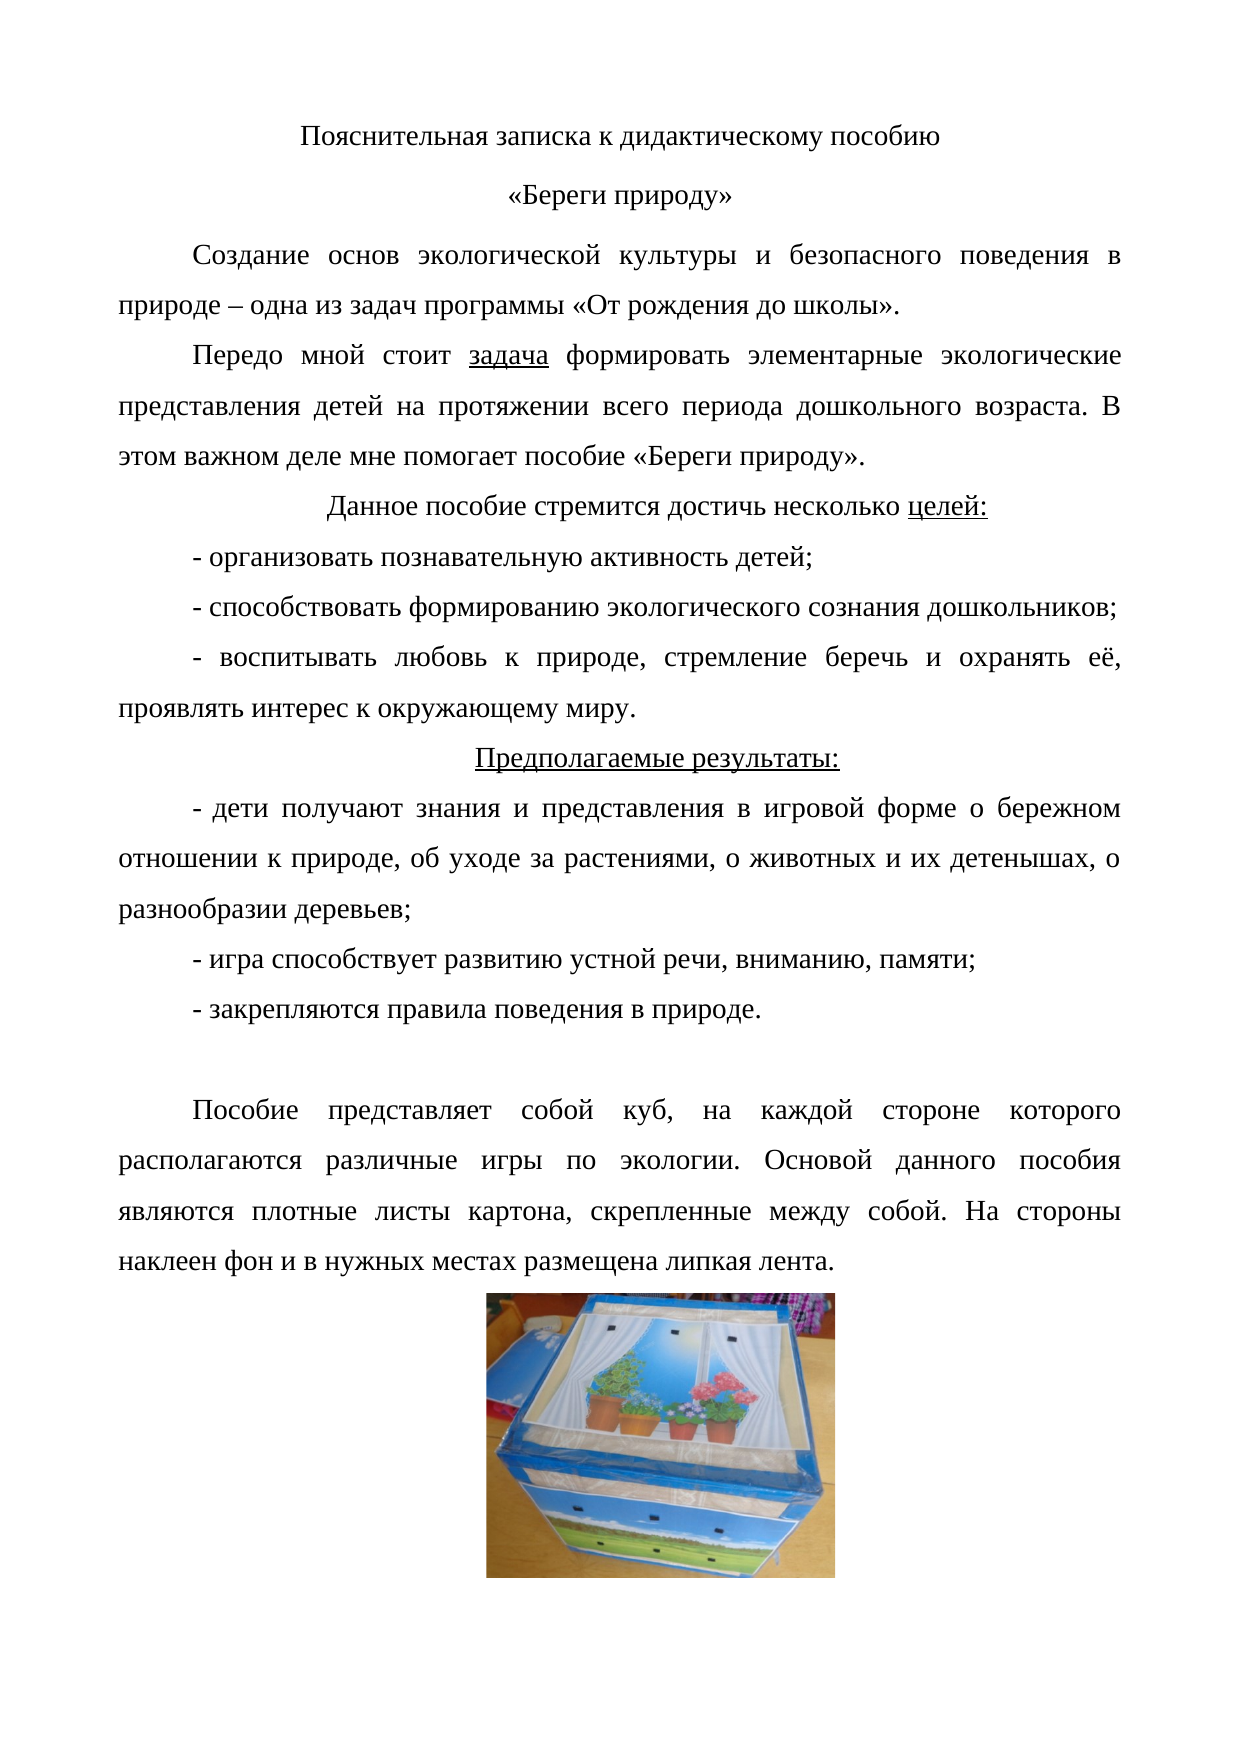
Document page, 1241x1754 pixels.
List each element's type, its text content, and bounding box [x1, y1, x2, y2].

text - способствовать формированию экологического сознания дошкольников; [118, 589, 1122, 623]
text Передо мной стоит задача формировать элементарные экологические представления детей на протяжении всего периода дошкольного возраста. В этом важном деле мне помогает пособие «Береги природу». [118, 337, 1122, 472]
text - игра способствует развитию устной речи, вниманию, памяти; [118, 941, 1122, 975]
text Данное пособие стремится достичь несколько целей: [118, 488, 1122, 522]
text - дети получают знания и представления в игровой форме о бережном отношении к природе, об уходе за растениями, о животных и их детенышах, о разнообразии деревьев; [118, 790, 1122, 924]
text Предполагаемые результаты: [118, 740, 1122, 773]
text «Береги природу» [118, 177, 1122, 211]
text - закрепляются правила поведения в природе. [118, 992, 1122, 1025]
text Создание основ экологической культуры и безопасного поведения в природе – одна из задач программы «От рождения до школы». [118, 237, 1122, 321]
text - организовать познавательную активность детей; [118, 539, 1122, 572]
text Пояснительная записка к дидактическому пособию [118, 118, 1122, 152]
text Пособие представляет собой куб, на каждой стороне которого располагаются различные игры по экологии. Основой данного пособия являются плотные листы картона, скрепленные между собой. На стороны наклеен фон и в нужных местах размещена липкая лента. [118, 1092, 1122, 1277]
picture [486, 1293, 836, 1578]
text - воспитывать любовь к природе, стремление беречь и охранять её, проявлять интерес к окружающему миру. [118, 639, 1122, 723]
